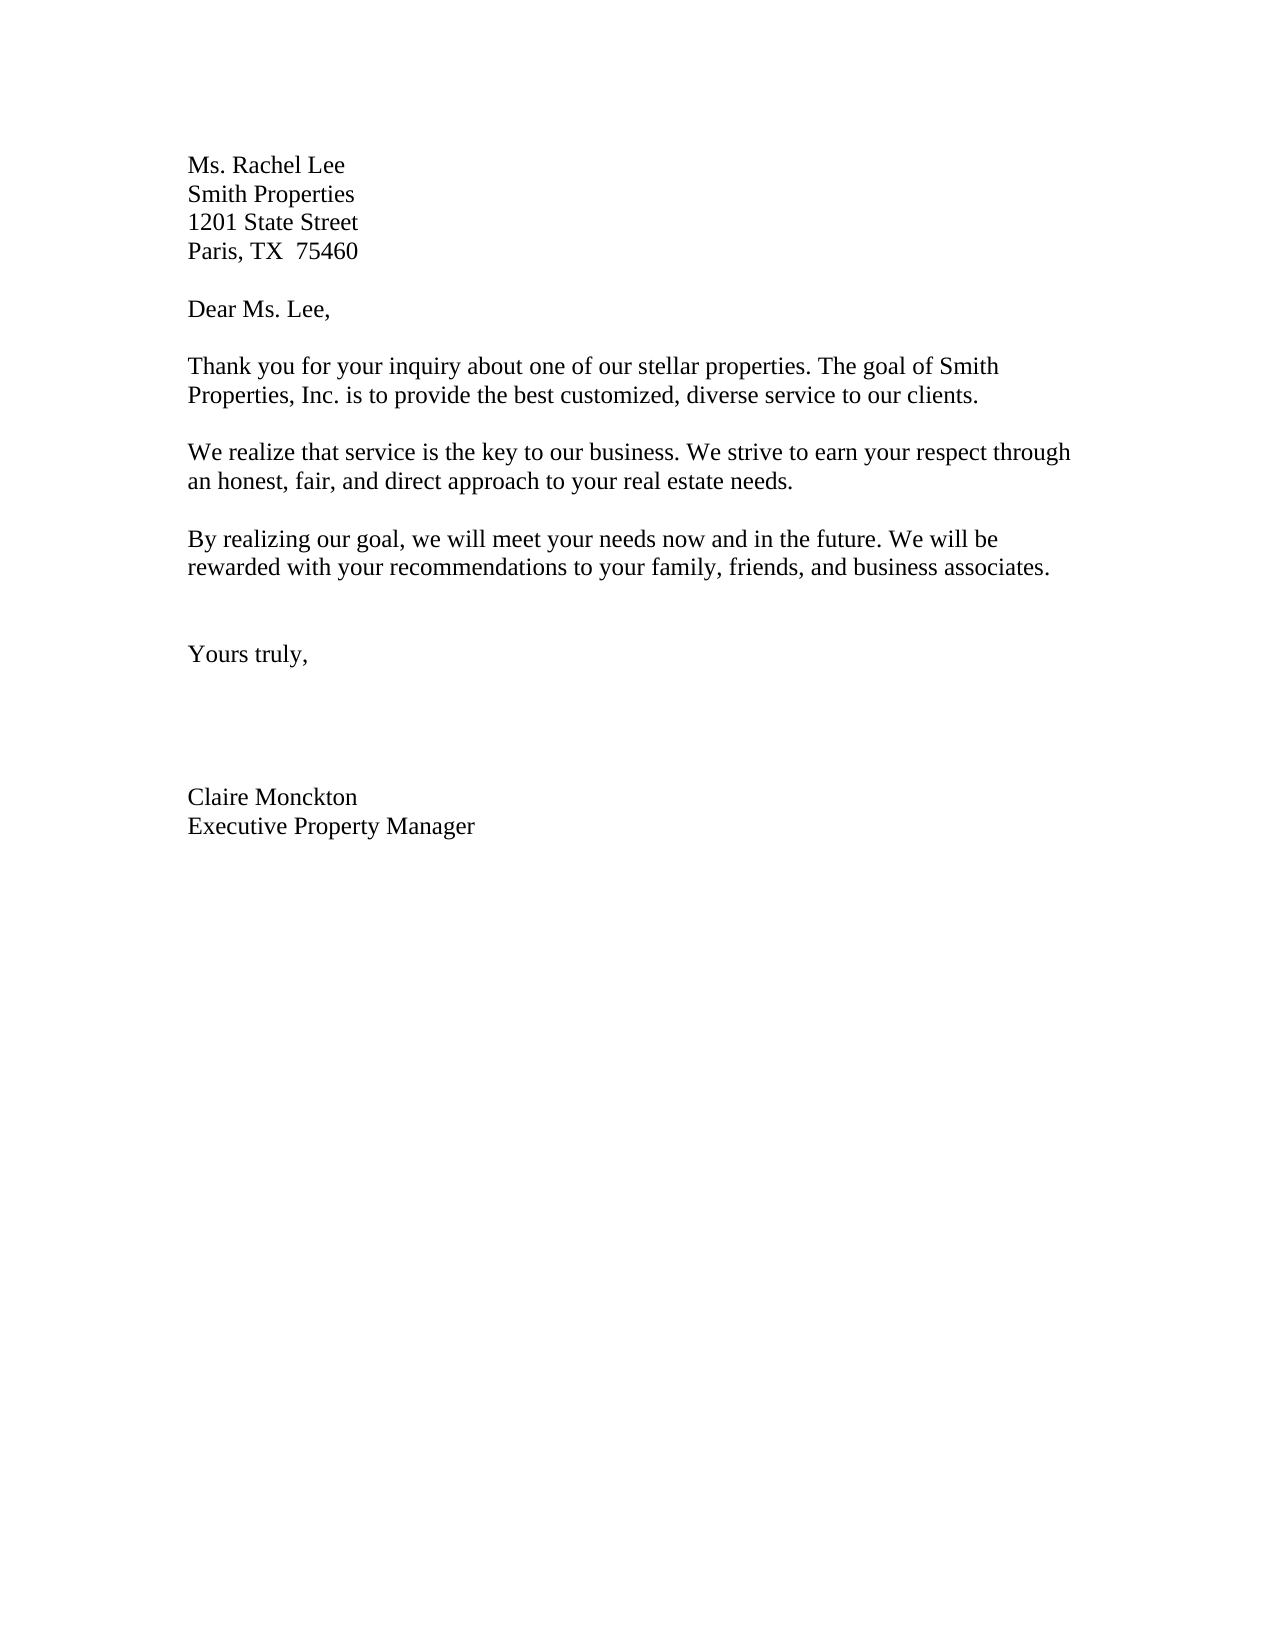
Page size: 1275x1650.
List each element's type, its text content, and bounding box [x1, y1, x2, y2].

text Executive Property Manager [187, 811, 1087, 840]
text We realize that service is the key to our business. We strive to earn your respect through an honest, fair, and direct approach to your real estate needs. [187, 437, 1087, 495]
text Paris, TX 75460 [187, 236, 1087, 265]
text Ms. Rachel Lee [187, 150, 1087, 179]
text Claire Monckton [187, 782, 1087, 811]
text Smith Properties [187, 179, 1087, 207]
text Thank you for your inquiry about one of our stellar properties. The goal of Smith Properties, Inc. is to provide the best customized, diverse service to our clients. [187, 351, 1087, 409]
text 1201 State Street [187, 207, 1087, 236]
text By realizing our goal, we will meet your needs now and in the future. We will be rewarded with your recommendations to your family, friends, and business associates. [187, 524, 1087, 581]
text Yours truly, [187, 639, 1087, 667]
text Dear Ms. Lee, [187, 294, 1087, 322]
